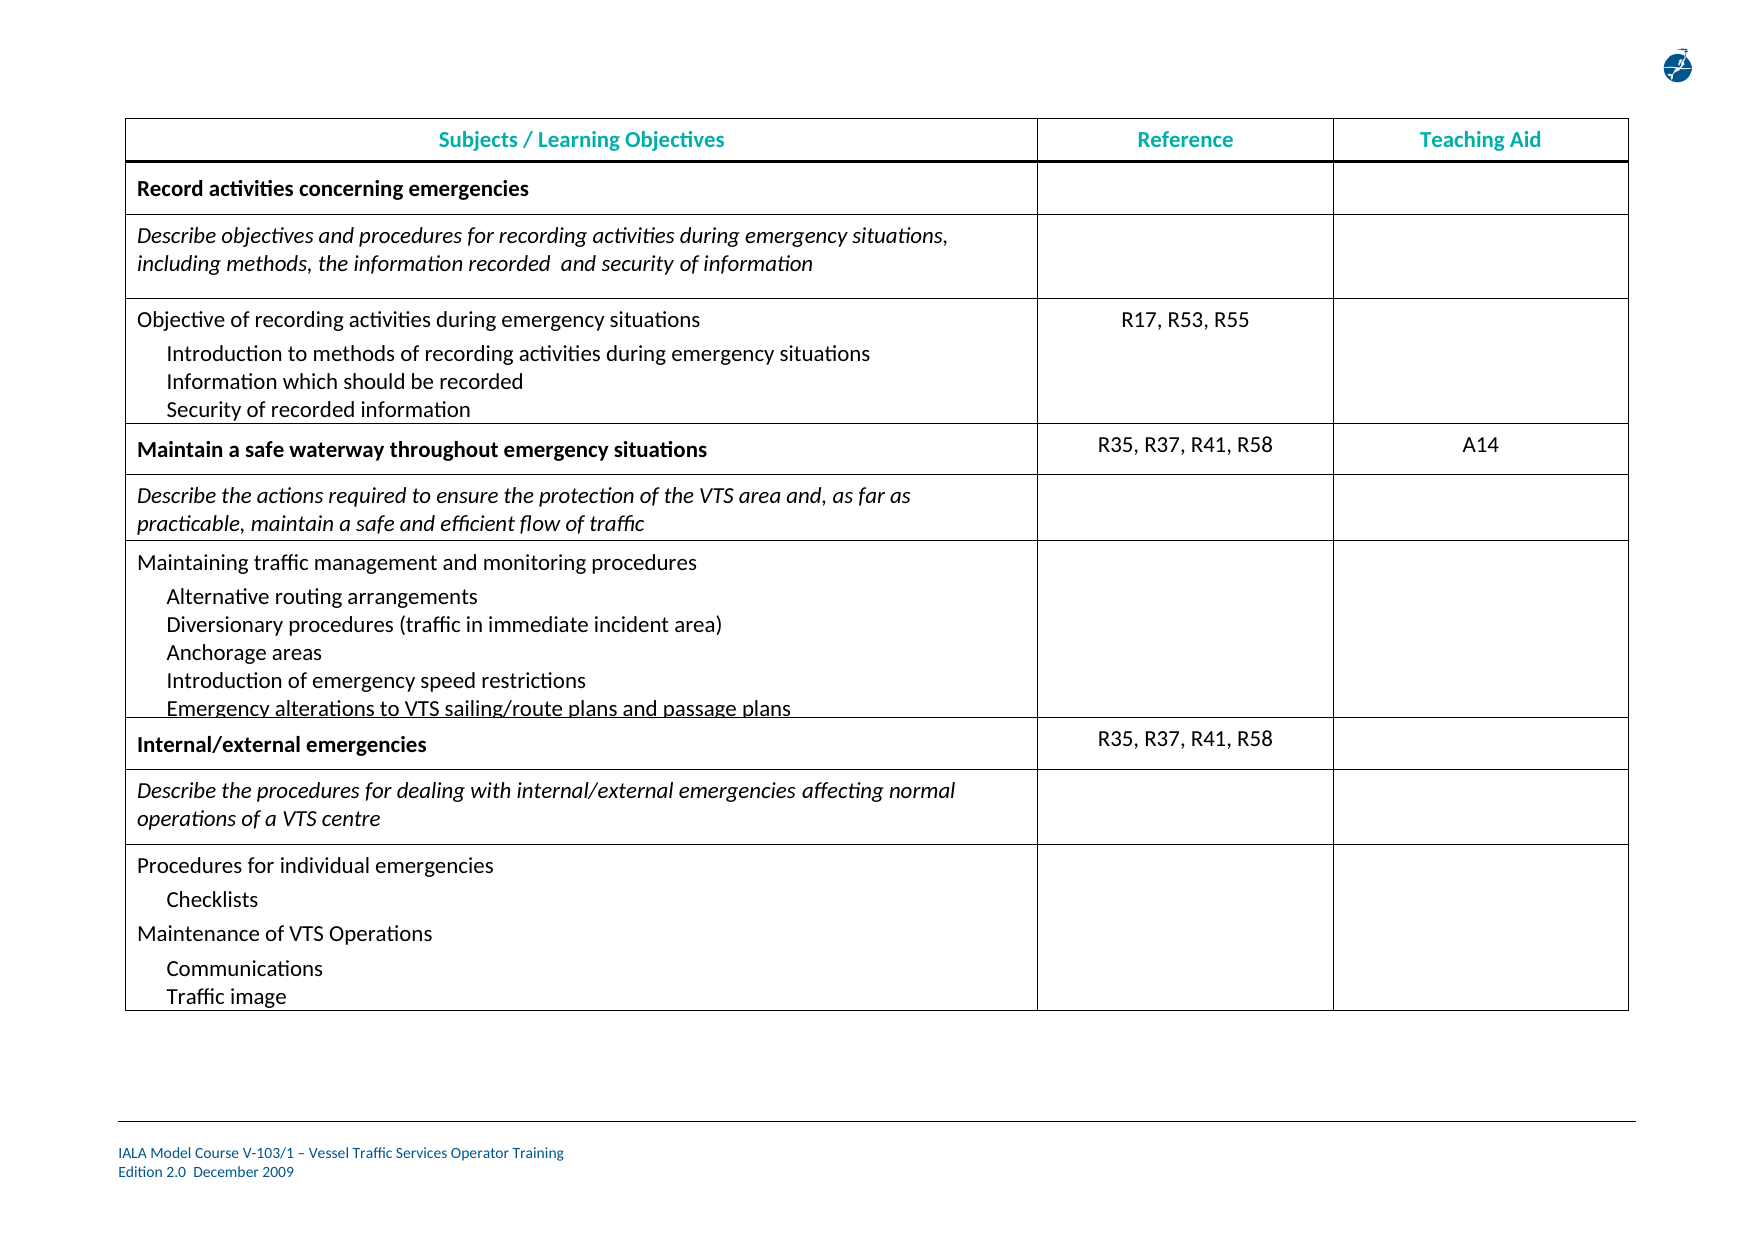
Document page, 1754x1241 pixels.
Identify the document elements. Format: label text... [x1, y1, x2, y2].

table_cell [1038, 215, 1333, 297]
table_cell Describe the actions required to ensure the protection of the VTS area and, as far as practicable, maintain a safe and efficient flow of traffic [126, 475, 1037, 540]
table_header Subjects / Learning Objectives [126, 119, 1037, 160]
table_cell R17, R53, R55 [1038, 299, 1333, 423]
table_cell Procedures for individual emergencies Checklists Maintenance of VTS Operations Communications Traffic image [126, 845, 1037, 1010]
table_cell Maintaining traffic management and monitoring procedures Alternative routing arrangements Diversionary procedures (traffic in immediate incident area) Anchorage areas Introduction of emergency speed restrictions Emergency alterations to VTS sailing/route plans and passage plans [126, 541, 1037, 717]
table_cell [1334, 163, 1628, 214]
table_cell [1334, 718, 1628, 769]
table_cell Objective of recording activities during emergency situations Introduction to methods of recording activities during emergency situations Information which should be recorded Security of recorded information [126, 299, 1037, 423]
table_cell R35, R37, R41, R58 [1038, 718, 1333, 769]
table_cell [1038, 163, 1333, 214]
table_cell [1038, 475, 1333, 540]
table_cell Describe objectives and procedures for recording activities during emergency situations, including methods, the information recorded and security of information [126, 215, 1037, 297]
table_header Reference [1038, 119, 1333, 160]
table_cell Record activities concerning emergencies [126, 163, 1037, 214]
table_cell [1334, 215, 1628, 297]
table_cell [1038, 770, 1333, 844]
table_header Teaching Aid [1334, 119, 1628, 160]
table_cell [1334, 845, 1628, 1010]
table_cell A14 [1334, 424, 1628, 474]
table_cell [1334, 541, 1628, 717]
table_cell Internal/external emergencies [126, 718, 1037, 769]
picture [1632, 0, 1751, 117]
table_cell [1334, 299, 1628, 423]
table_cell [1038, 541, 1333, 717]
table_cell Describe the procedures for dealing with internal/external emergencies affecting normal operations of a VTS centre [126, 770, 1037, 844]
table_cell [1334, 770, 1628, 844]
table_cell R35, R37, R41, R58 [1038, 424, 1333, 474]
table_cell [1334, 475, 1628, 540]
table_cell Maintain a safe waterway throughout emergency situations [126, 424, 1037, 474]
table_cell [1038, 845, 1333, 1010]
